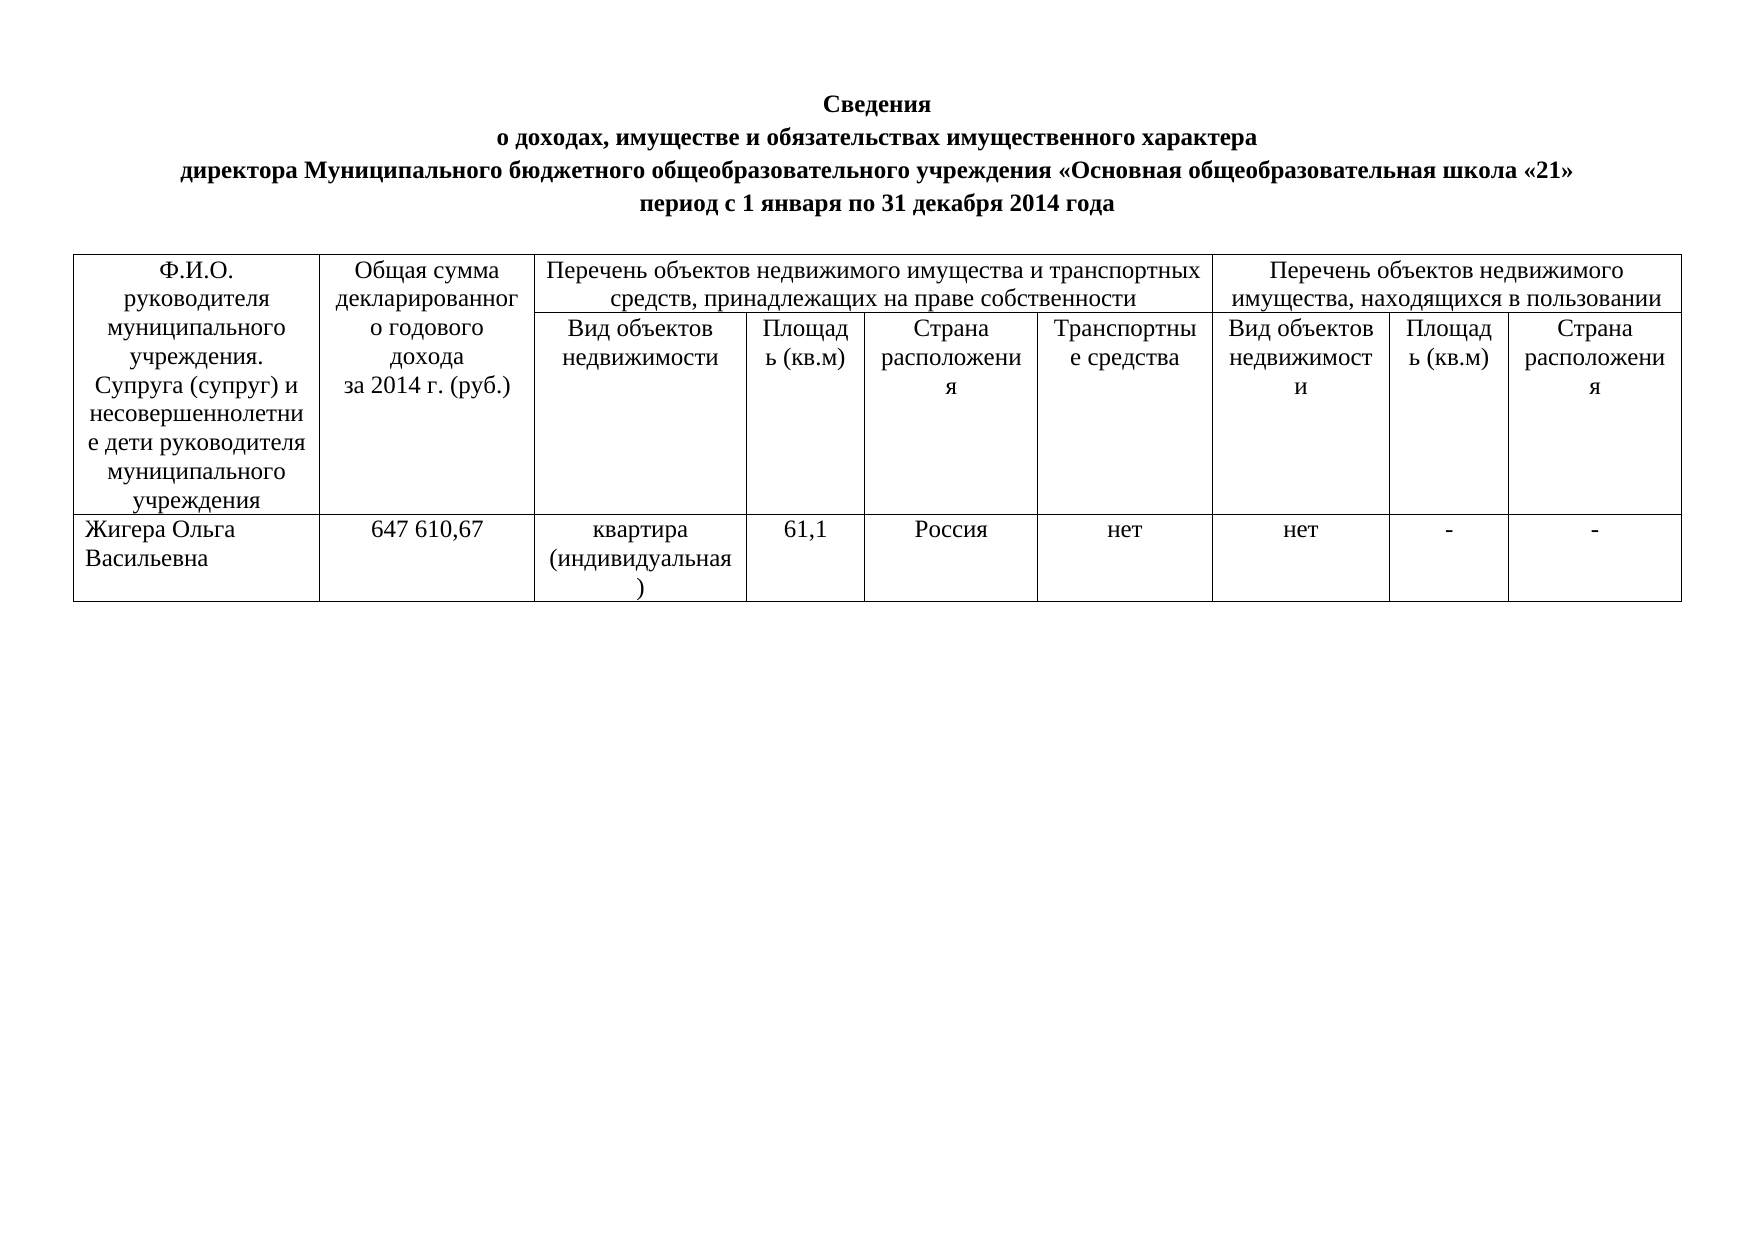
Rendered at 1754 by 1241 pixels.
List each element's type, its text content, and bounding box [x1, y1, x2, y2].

table_cell - [1509, 515, 1681, 601]
table_header Перечень объектов недвижимого имущества и транспортных средств, принадлежащих на праве собственности [535, 255, 1212, 312]
table_cell Жигера Ольга Васильевна [74, 515, 319, 601]
table_cell - [1390, 515, 1508, 601]
table_cell Вид объектов недвижимости [1213, 313, 1389, 513]
table_cell Площадь (кв.м) [747, 313, 864, 513]
table_cell Страна расположения [865, 313, 1037, 513]
table_cell 61,1 [747, 515, 864, 601]
table_header Ф.И.О. руководителя муниципального учреждения. Супруга (супруг) и несовершеннолетние дети руководителя муниципального учреждения [74, 255, 319, 513]
table_cell Площадь (кв.м) [1390, 313, 1508, 513]
table_header Перечень объектов недвижимого имущества, находящихся в пользовании [1213, 255, 1681, 312]
table_cell нет [1038, 515, 1212, 601]
table_cell нет [1213, 515, 1389, 601]
table_cell Транспортные средства [1038, 313, 1212, 513]
table_cell Вид объектов недвижимости [535, 313, 746, 513]
table_cell 647 610,67 [320, 515, 534, 601]
text период с 1 января по 31 декабря 2014 года [118, 188, 1636, 216]
table_cell квартира (индивидуальная) [535, 515, 746, 601]
table_header Общая сумма декларированного годового дохода за 2014 г. (руб.) [320, 255, 534, 513]
text директора Муниципального бюджетного общеобразовательного учреждения «Основная общеобразовательная школа «21» [118, 155, 1636, 183]
text Cведения [118, 89, 1636, 117]
table_cell Страна расположения [1509, 313, 1681, 513]
text о доходах, имуществе и обязательствах имущественного характера [118, 122, 1636, 150]
table_cell Россия [865, 515, 1037, 601]
